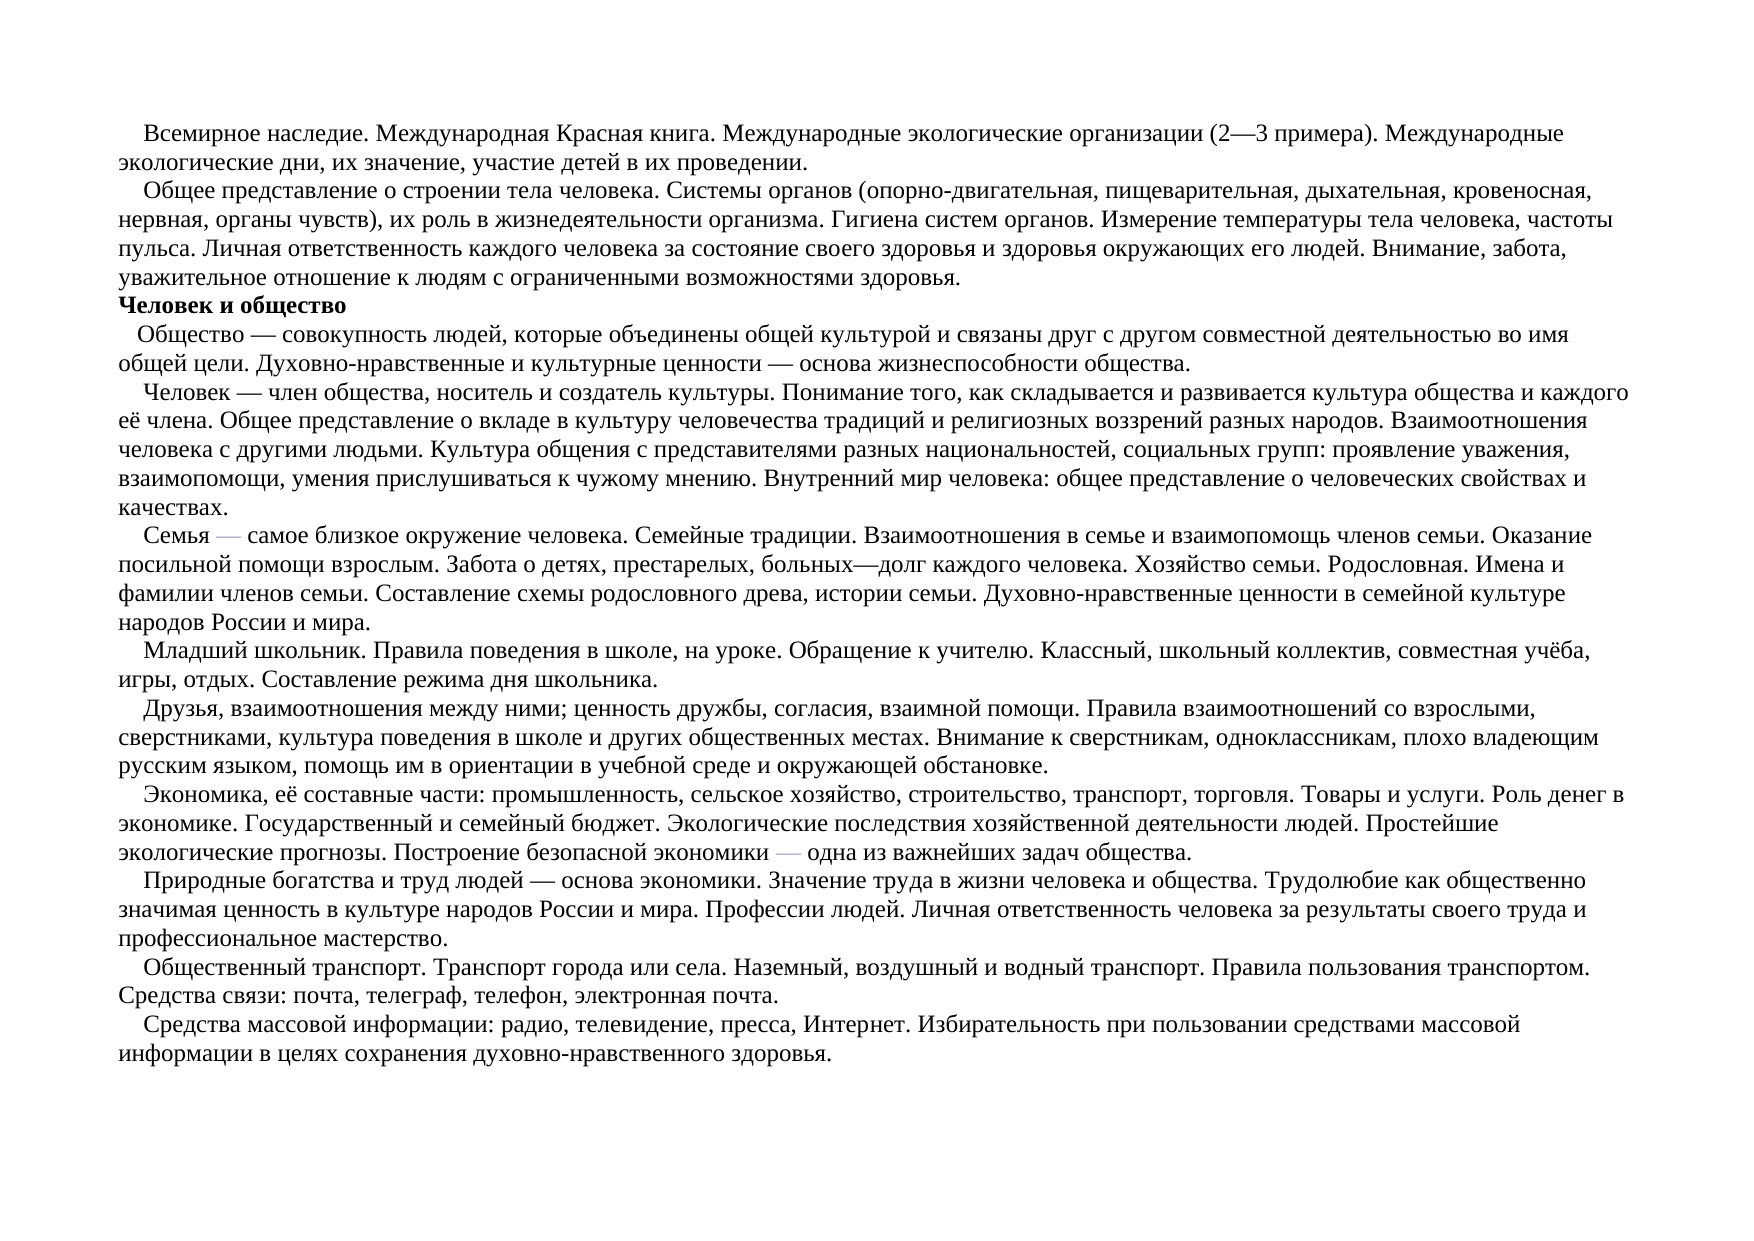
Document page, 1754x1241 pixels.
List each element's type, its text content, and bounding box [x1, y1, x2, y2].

text Человек — член общества, носитель и создатель культуры. Понимание того, как складывается и развивается культура общества и каждого её члена. Общее представление о вкладе в культуру человечества традиций и религиозных воззрений разных народов. Взаимоотношения человека с другими людьми. Культура общения с представителями разных национальностей, социальных групп: проявление уважения, взаимопомощи, умения прислушиваться к чужому мнению. Внутренний мир человека: общее представление о человеческих свойствах и качествах. [118, 377, 1636, 521]
text Экономика, её составные части: промышленность, сельское хозяйство, строительство, транспорт, торговля. Товары и услуги. Роль денег в экономике. Государственный и семейный бюджет. Экологические последствия хозяйственной деятельности людей. Простейшие экологические прогнозы. Построение безопасной экономики — одна из важнейших задач общества. [118, 779, 1636, 866]
text Человек и общество [118, 291, 1636, 319]
text Всемирное наследие. Международная Красная книга. Международные экологические организации (2—3 примера). Международные экологические дни, их значение, участие детей в их проведении. [118, 118, 1636, 176]
text Семья — самое близкое окружение человека. Семейные традиции. Взаимоотношения в семье и взаимопомощь членов семьи. Оказание посильной помощи взрослым. Забота о детях, престарелых, больных—долг каждого человека. Хозяйство семьи. Родословная. Имена и фамилии членов семьи. Составление схемы родословного древа, истории семьи. Духовно-нравственные ценности в семейной культуре народов России и мира. [118, 521, 1636, 636]
text Младший школьник. Правила поведения в школе, на уроке. Обращение к учителю. Классный, школьный коллектив, совместная учёба, игры, отдых. Составление режима дня школьника. [118, 636, 1636, 693]
text Природные богатства и труд людей — основа экономики. Значение труда в жизни человека и общества. Трудолюбие как общественно значимая ценность в культуре народов России и мира. Профессии людей. Личная ответственность человека за результаты своего труда и профессиональное мастерство. [118, 866, 1636, 952]
text Общее представление о строении тела человека. Системы органов (опорно-двигательная, пищеварительная, дыхательная, кровеносная, нервная, органы чувств), их роль в жизнедеятельности организма. Гигиена систем органов. Измерение температуры тела человека, частоты пульса. Личная ответственность каждого человека за состояние своего здоровья и здоровья окружающих его людей. Внимание, забота, уважительное отношение к людям с ограниченными возможностями здоровья. [118, 176, 1636, 291]
text Средства массовой информации: радио, телевидение, пресса, Интернет. Избирательность при пользовании средствами массовой информации в целях сохранения духовно-нравственного здоровья. [118, 1009, 1636, 1067]
text Друзья, взаимоотношения между ними; ценность дружбы, согласия, взаимной помощи. Правила взаимоотношений со взрослыми, сверстниками, культура поведения в школе и других общественных местах. Внимание к сверстникам, одноклассникам, плохо владеющим русским языком, помощь им в ориентации в учебной среде и окружающей обстановке. [118, 693, 1636, 779]
text Общество — совокупность людей, которые объединены общей культурой и связаны друг с другом совместной деятельностью во имя общей цели. Духовно-нравственные и культурные ценности — основа жизнеспособности общества. [118, 319, 1636, 377]
text Общественный транспорт. Транспорт города или села. Наземный, воздушный и водный транспорт. Правила пользования транспортом. Средства связи: почта, телеграф, телефон, электронная почта. [118, 952, 1636, 1009]
